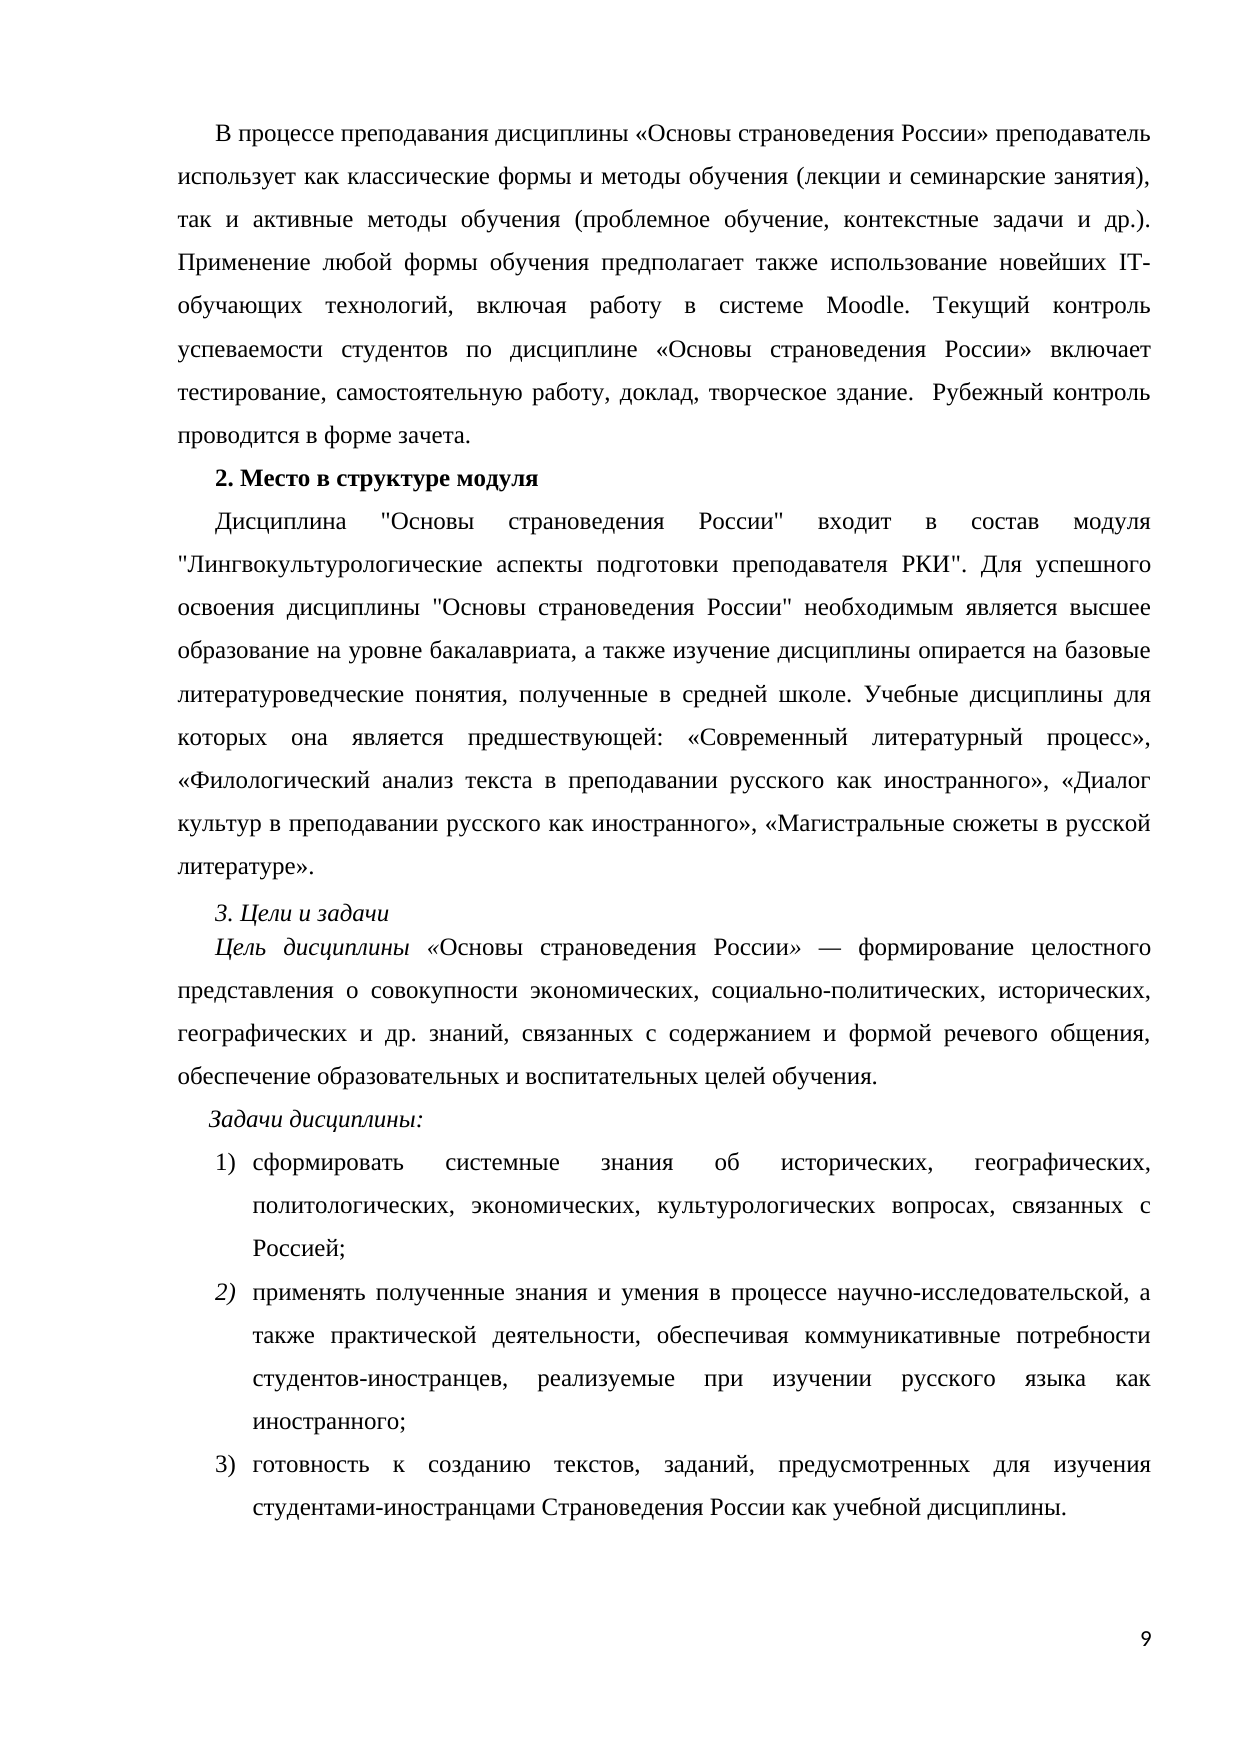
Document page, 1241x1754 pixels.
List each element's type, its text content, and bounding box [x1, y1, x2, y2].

text 3. Цели и задачи [215, 898, 1152, 927]
list применять полученные знания и умения в процессе научно-исследовательской, а также практической деятельности, обеспечивая коммуникативные потребности студентов-иностранцев, реализуемые при изучении русского языка как иностранного; [215, 1277, 1152, 1435]
list готовность к созданию текстов, заданий, предусмотренных для изучения студентами-иностранцами Страноведения России как учебной дисциплины. [215, 1449, 1152, 1521]
text Цель дисциплины «Основы страноведения России» — формирование целостного представления о совокупности экономических, социально-политических, исторических, географических и др. знаний, связанных с содержанием и формой речевого общения, обеспечение образовательных и воспитательных целей обучения. [177, 932, 1152, 1090]
list сформировать системные знания об исторических, географических, политологических, экономических, культурологических вопросах, связанных с Россией; [215, 1147, 1152, 1262]
text В процессе преподавания дисциплины «Основы страноведения России» преподаватель использует как классические формы и методы обучения (лекции и семинарские занятия), так и активные методы обучения (проблемное обучение, контекстные задачи и др.). Применение любой формы обучения предполагает также использование новейших IT-обучающих технологий, включая работу в системе Moodle. Текущий контроль успеваемости студентов по дисциплине «Основы страноведения России» включает тестирование, самостоятельную работу, доклад, творческое здание. Рубежный контроль проводится в форме зачета. [177, 118, 1152, 449]
text 2. Место в структуре модуля [215, 463, 1152, 492]
text Дисциплина "Основы страноведения России" входит в состав модуля "Лингвокультурологические аспекты подготовки преподавателя РКИ". Для успешного освоения дисциплины "Основы страноведения России" необходимым является высшее образование на уровне бакалавриата, а также изучение дисциплины опирается на базовые литературоведческие понятия, полученные в средней школе. Учебные дисциплины для которых она является предшествующей: «Современный литературный процесс», «Филологический анализ текста в преподавании русского как иностранного», «Диалог культур в преподавании русского как иностранного», «Магистральные сюжеты в русской литературе». [177, 506, 1152, 880]
text Задачи дисциплины: [177, 1104, 1152, 1133]
